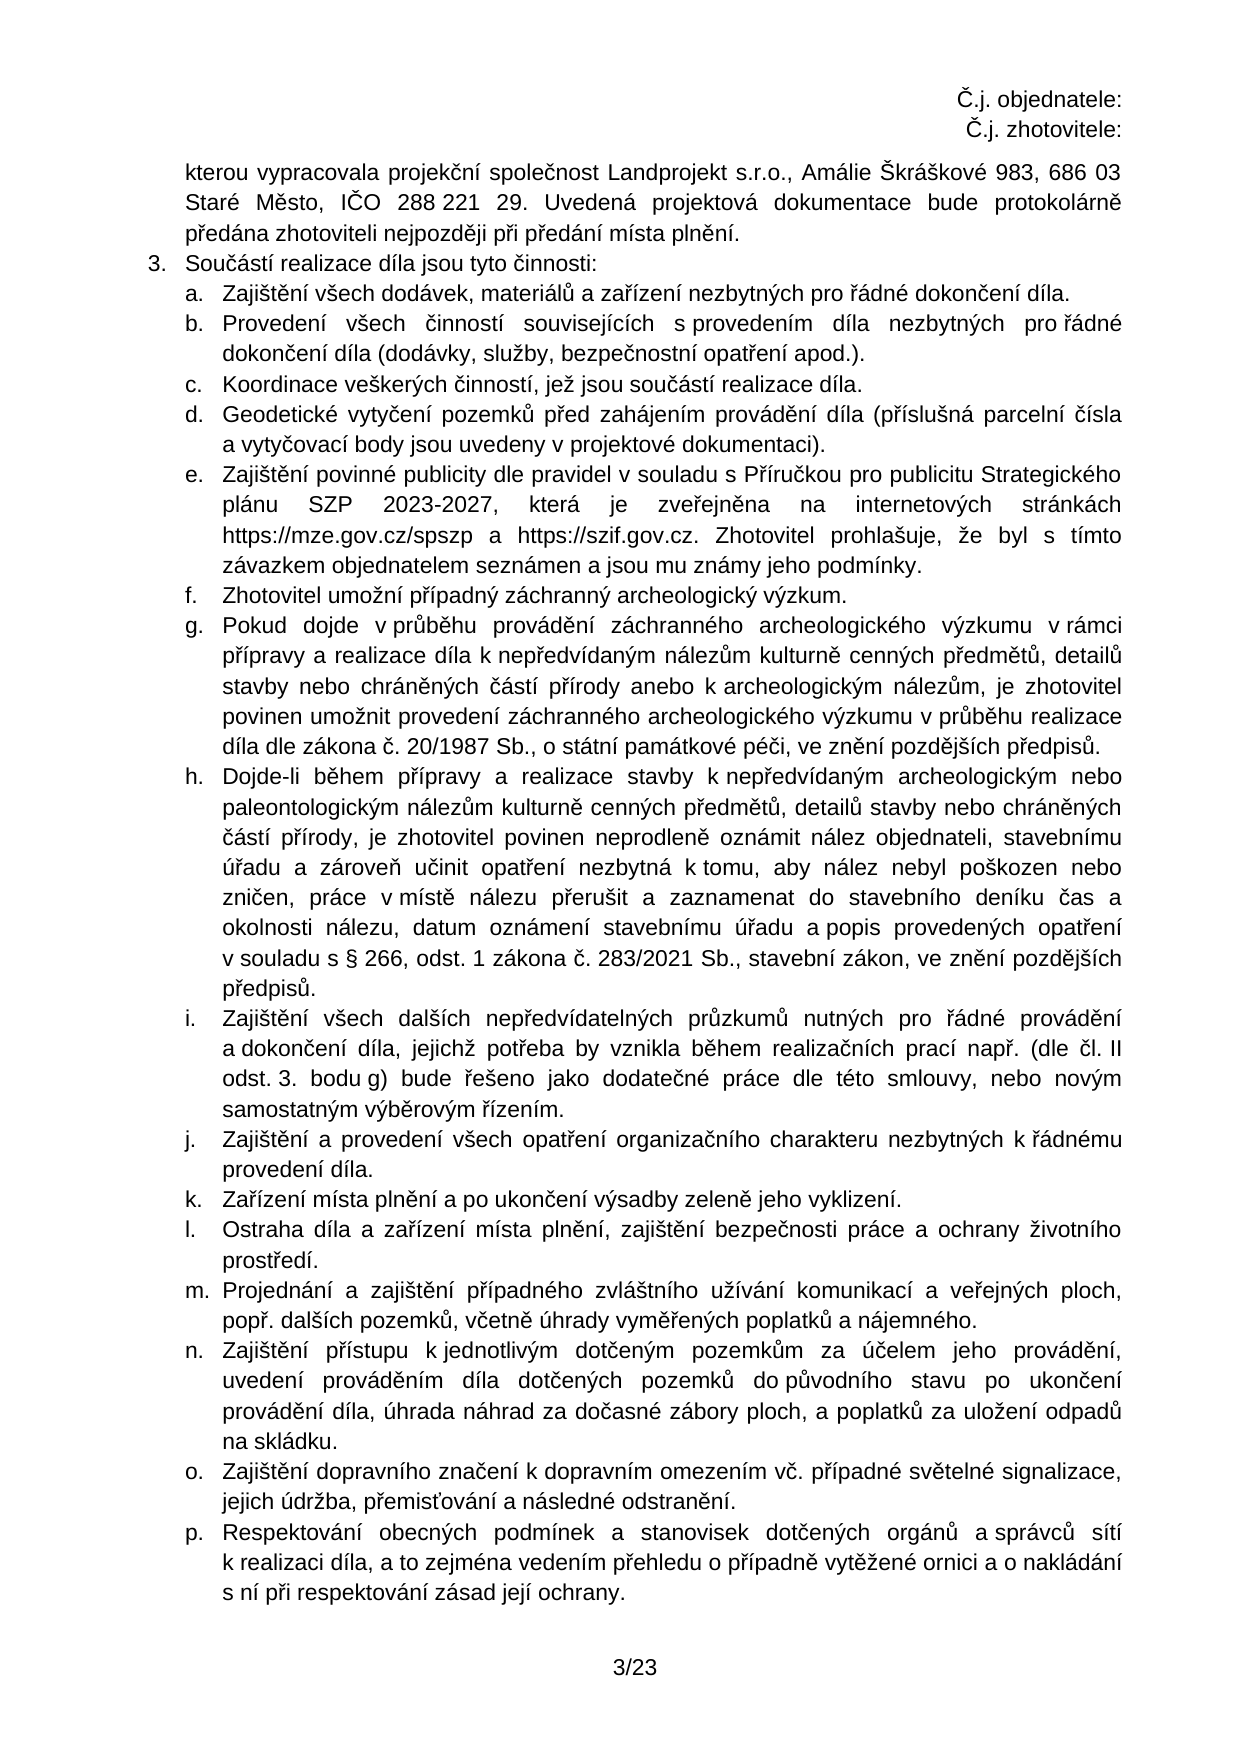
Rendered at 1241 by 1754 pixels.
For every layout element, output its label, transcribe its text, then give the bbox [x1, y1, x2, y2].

list Projednání a zajištění případného zvláštního užívání komunikací a veřejných ploch, popř. dalších pozemků, včetně úhrady vyměřených poplatků a nájemného. [185, 1277, 1122, 1333]
list Provedení všech činností souvisejících s provedením díla nezbytných pro řádné dokončení díla (dodávky, služby, bezpečnostní opatření apod.). [185, 310, 1122, 367]
list Zajištění a provedení všech opatření organizačního charakteru nezbytných k řádnému provedení díla. [185, 1126, 1122, 1182]
list Ostraha díla a zařízení místa plnění, zajištění bezpečnosti práce a ochrany životního prostředí. [185, 1216, 1122, 1273]
list Zajištění dopravního značení k dopravním omezením vč. případné světelné signalizace, jejich údržba, přemisťování a následné odstranění. [185, 1458, 1122, 1515]
list Dojde-li během přípravy a realizace stavby k nepředvídaným archeologickým nebo paleontologickým nálezům kulturně cenných předmětů, detailů stavby nebo chráněných částí přírody, je zhotovitel povinen neprodleně oznámit nález objednateli, stavebnímu úřadu a zároveň učinit opatření nezbytná k tomu, aby nález nebyl poškozen nebo zničen, práce v místě nálezu přerušit a zaznamenat do stavebního deníku čas a okolnosti nálezu, datum oznámení stavebnímu úřadu a popis provedených opatření v souladu s § 266, odst. 1 zákona č. 283/2021 Sb., stavební zákon, ve znění pozdějších předpisů. [185, 763, 1122, 1001]
list Zajištění všech dalších nepředvídatelných průzkumů nutných pro řádné provádění a dokončení díla, jejichž potřeba by vznikla během realizačních prací např. (dle čl. II odst. 3. bodu g) bude řešeno jako dodatečné práce dle této smlouvy, nebo novým samostatným výběrovým řízením. [185, 1005, 1122, 1122]
list Součástí realizace díla jsou tyto činnosti: [148, 250, 1122, 276]
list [148, 159, 1122, 246]
list Geodetické vytyčení pozemků před zahájením provádění díla (příslušná parcelní čísla a vytyčovací body jsou uvedeny v projektové dokumentaci). [185, 401, 1122, 457]
list Zhotovitel umožní případný záchranný archeologický výzkum. [185, 582, 1122, 608]
list Respektování obecných podmínek a stanovisek dotčených orgánů a správců sítí k realizaci díla, a to zejména vedením přehledu o případně vytěžené ornici a o nakládání s ní při respektování zásad její ochrany. [185, 1518, 1122, 1605]
list Zařízení místa plnění a po ukončení výsadby zeleně jeho vyklizení. [185, 1186, 1122, 1213]
list Zajištění všech dodávek, materiálů a zařízení nezbytných pro řádné dokončení díla. [185, 280, 1122, 306]
list Zajištění povinné publicity dle pravidel v souladu s Příručkou pro publicitu Strategického plánu SZP 2023-2027, která je zveřejněna na internetových stránkách https://mze.gov.cz/spszp a https://szif.gov.cz. Zhotovitel prohlašuje, že byl s tímto závazkem objednatelem seznámen a jsou mu známy jeho podmínky. [185, 461, 1122, 578]
list Zajištění přístupu k jednotlivým dotčeným pozemkům za účelem jeho provádění, uvedení prováděním díla dotčených pozemků do původního stavu po ukončení provádění díla, úhrada náhrad za dočasné zábory ploch, a poplatků za uložení odpadů na skládku. [185, 1337, 1122, 1454]
list Koordinace veškerých činností, jež jsou součástí realizace díla. [185, 371, 1122, 397]
list Pokud dojde v průběhu provádění záchranného archeologického výzkumu v rámci přípravy a realizace díla k nepředvídaným nálezům kulturně cenných předmětů, detailů stavby nebo chráněných částí přírody anebo k archeologickým nálezům, je zhotovitel povinen umožnit provedení záchranného archeologického výzkumu v průběhu realizace díla dle zákona č. 20/1987 Sb., o státní památkové péči, ve znění pozdějších předpisů. [185, 612, 1122, 759]
